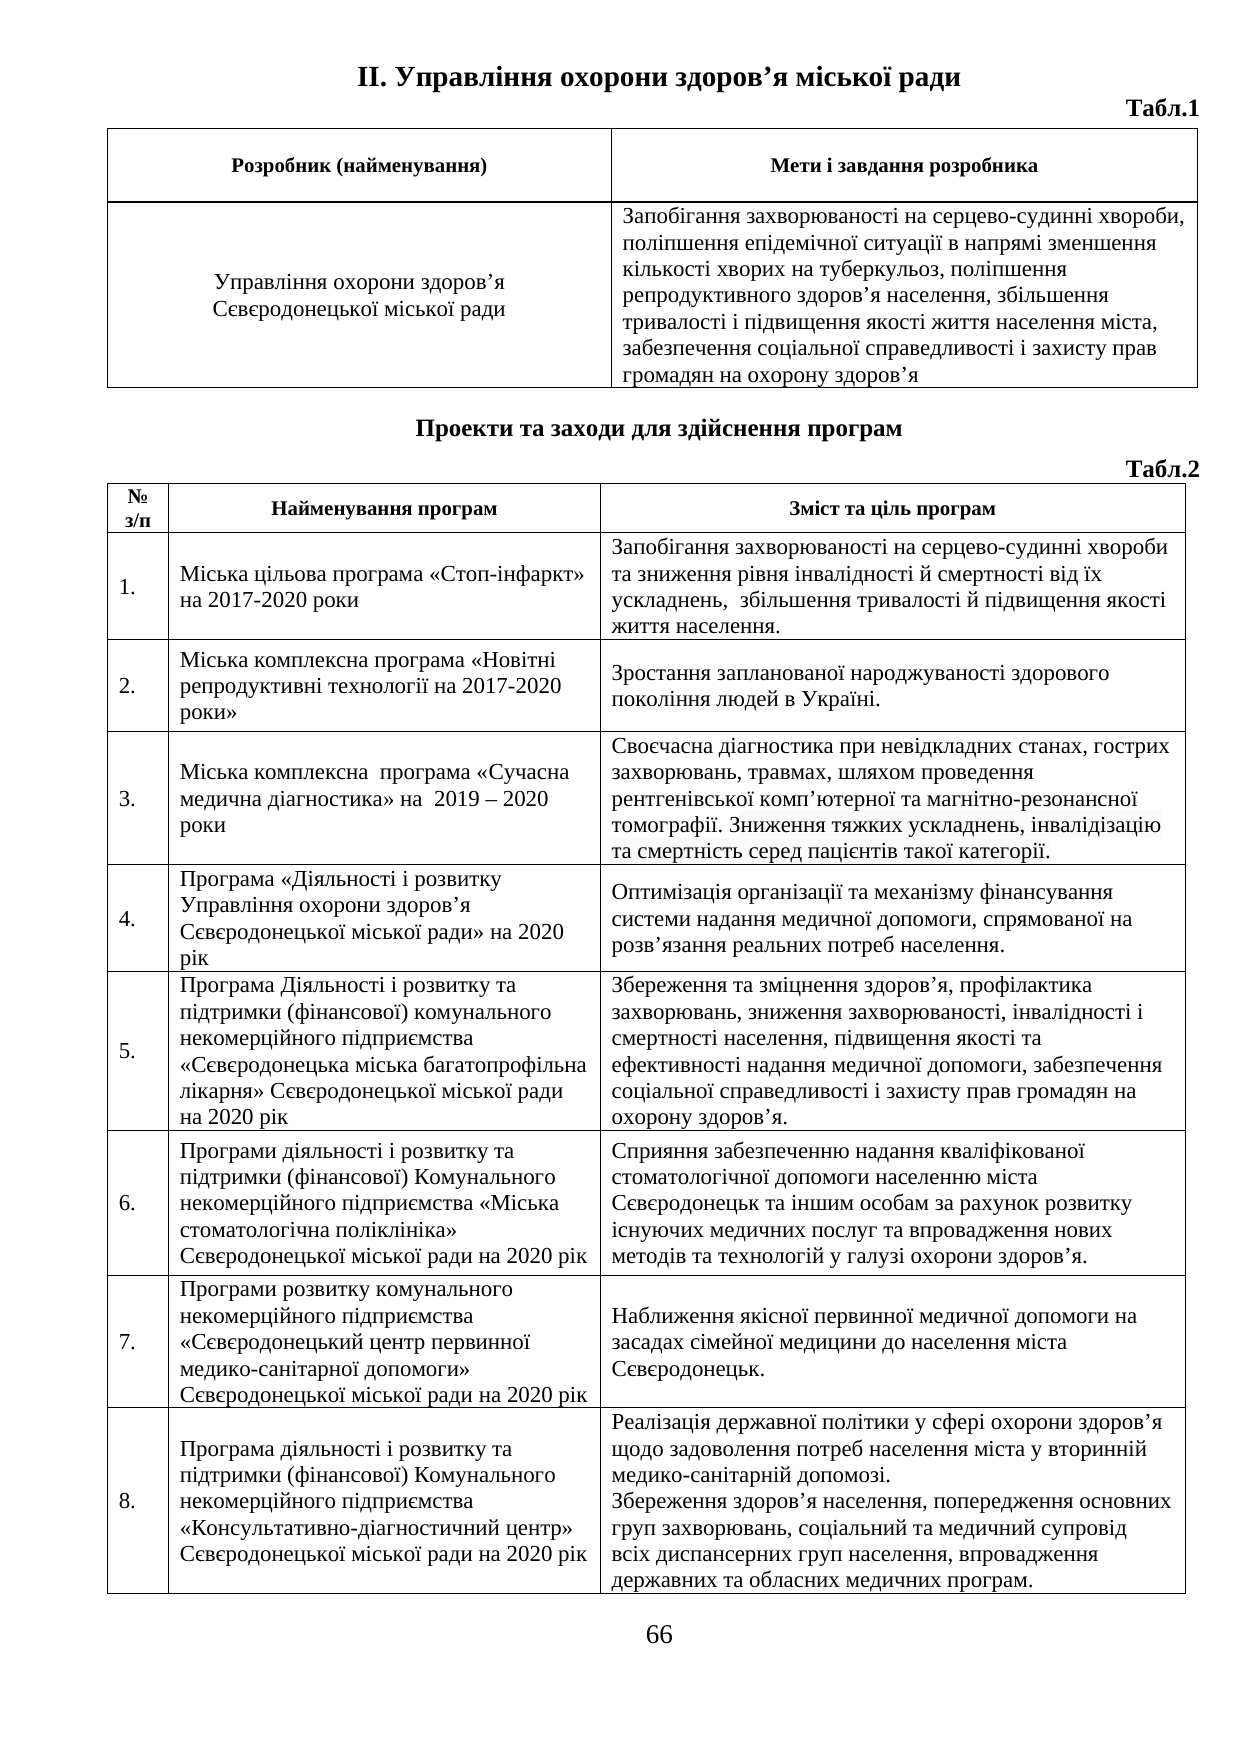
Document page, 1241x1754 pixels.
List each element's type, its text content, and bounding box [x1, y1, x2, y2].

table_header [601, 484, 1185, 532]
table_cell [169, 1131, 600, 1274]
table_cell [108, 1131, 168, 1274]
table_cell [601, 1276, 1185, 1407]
text Табл.2 [118, 454, 1200, 483]
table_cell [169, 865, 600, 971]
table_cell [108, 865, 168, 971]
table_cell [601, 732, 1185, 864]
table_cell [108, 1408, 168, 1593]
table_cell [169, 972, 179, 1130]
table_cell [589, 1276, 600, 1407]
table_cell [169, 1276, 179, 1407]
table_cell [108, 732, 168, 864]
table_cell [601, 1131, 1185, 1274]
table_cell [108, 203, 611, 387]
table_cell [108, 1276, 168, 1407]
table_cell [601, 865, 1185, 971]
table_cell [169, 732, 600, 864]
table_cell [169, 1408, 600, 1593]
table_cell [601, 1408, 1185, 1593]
text Табл.1 [118, 93, 1200, 121]
text ІІ. Управління охорони здоров’я міської ради [118, 59, 1200, 93]
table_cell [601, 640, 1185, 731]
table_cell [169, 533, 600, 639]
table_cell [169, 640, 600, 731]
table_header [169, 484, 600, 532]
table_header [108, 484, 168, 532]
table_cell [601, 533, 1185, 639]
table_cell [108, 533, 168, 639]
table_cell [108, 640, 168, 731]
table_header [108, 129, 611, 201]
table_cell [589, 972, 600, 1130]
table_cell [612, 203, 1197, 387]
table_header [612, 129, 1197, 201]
text Проекти та заходи для здійснення програм [118, 413, 1200, 442]
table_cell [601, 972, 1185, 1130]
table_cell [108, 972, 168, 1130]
